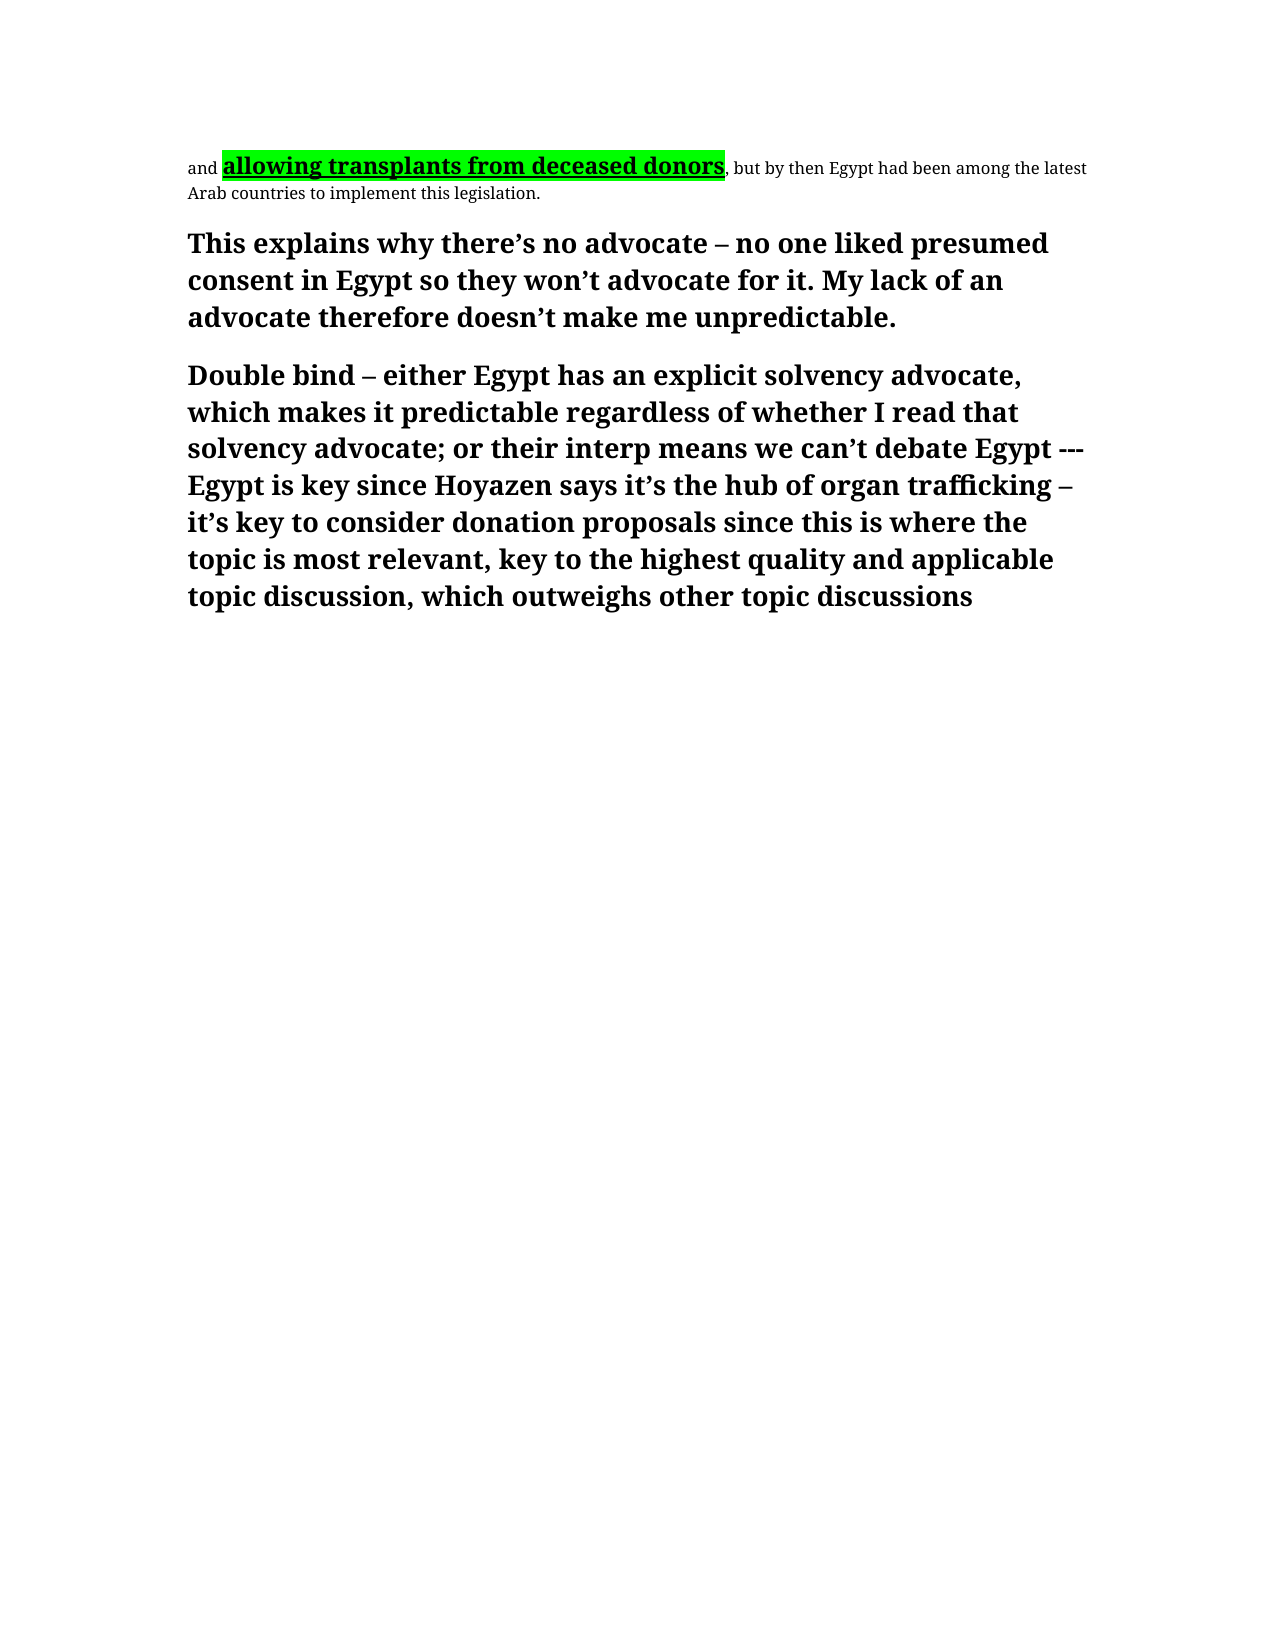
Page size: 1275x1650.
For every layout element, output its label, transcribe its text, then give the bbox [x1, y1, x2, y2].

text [187, 150, 1087, 204]
subtitle This explains why there’s no advocate – no one liked presumed consent in Egypt so they won’t advocate for it. My lack of an advocate therefore doesn’t make me unpredictable. [187, 225, 1087, 335]
subtitle Double bind – either Egypt has an explicit solvency advocate, which makes it predictable regardless of whether I read that solvency advocate; or their interp means we can’t debate Egypt --- Egypt is key since Hoyazen says it’s the hub of organ trafficking – it’s key to consider donation proposals since this is where the topic is most relevant, key to the highest quality and applicable topic discussion, which outweighs other topic discussions [187, 356, 1087, 614]
